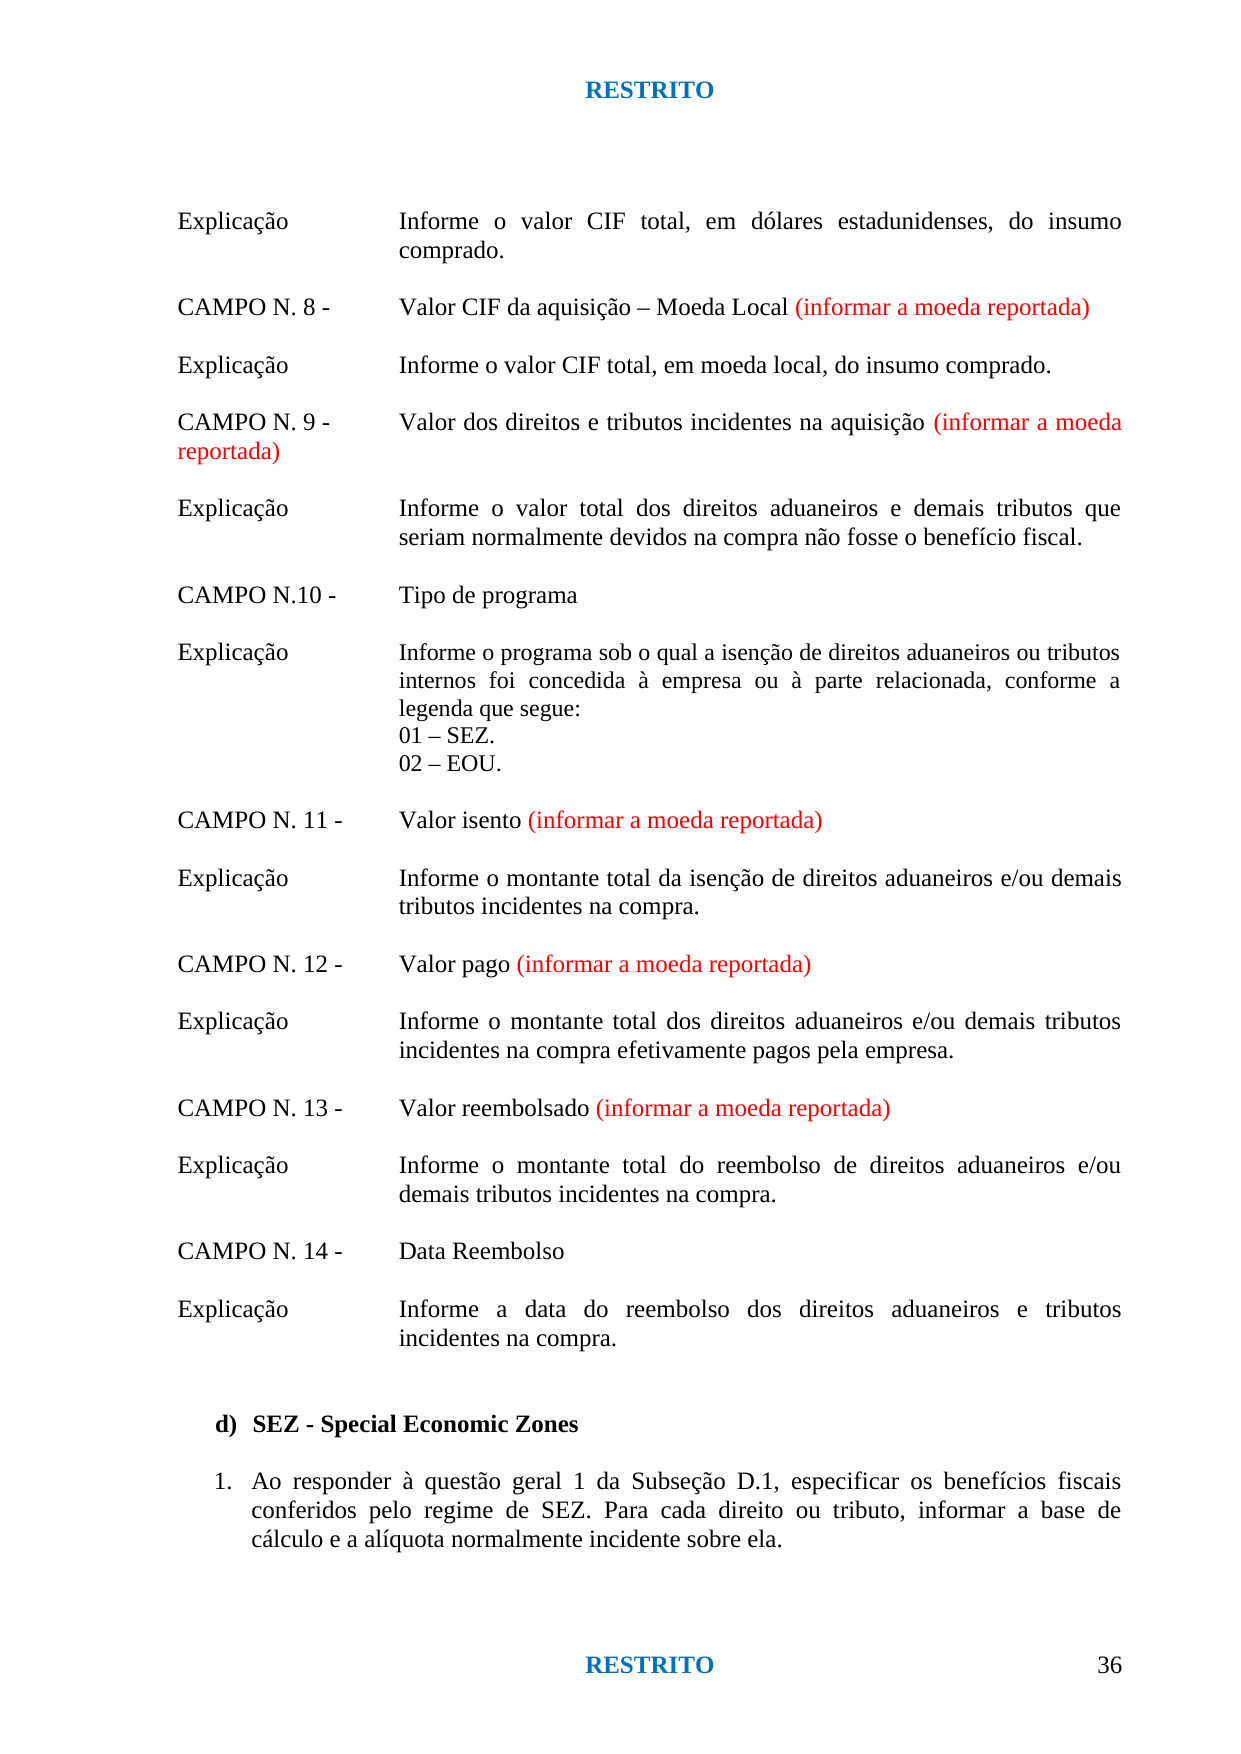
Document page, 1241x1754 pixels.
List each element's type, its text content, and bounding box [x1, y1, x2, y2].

text Explicação Informe o montante total da isenção de direitos aduaneiros e/ou demais tributos incidentes na compra. [177, 863, 1122, 920]
text Explicação Informe a data do reembolso dos direitos aduaneiros e tributos incidentes na compra. [177, 1294, 1122, 1351]
subtitle SEZ - Special Economic Zones [215, 1409, 1122, 1438]
text CAMPO N. 14 - Data Reembolso [177, 1236, 1122, 1265]
text CAMPO N.10 - Tipo de programa [177, 580, 1122, 608]
text Explicação Informe o programa sob o qual a isenção de direitos aduaneiros ou tributos internos foi concedida à empresa ou à parte relacionada, conforme a legenda que segue: [177, 637, 1122, 721]
text CAMPO N. 9 - Valor dos direitos e tributos incidentes na aquisição (informar a moeda reportada) [177, 407, 1122, 465]
text CAMPO N. 12 - Valor pago (informar a moeda reportada) [177, 949, 1122, 978]
text CAMPO N. 13 - Valor reembolsado (informar a moeda reportada) [177, 1093, 1122, 1121]
text Explicação Informe o valor CIF total, em moeda local, do insumo comprado. [177, 350, 1122, 378]
text Explicação Informe o montante total dos direitos aduaneiros e/ou demais tributos incidentes na compra efetivamente pagos pela empresa. [177, 1006, 1122, 1064]
text CAMPO N. 11 - Valor isento (informar a moeda reportada) [177, 805, 1122, 834]
text 01 – SEZ. [177, 721, 1122, 749]
text Explicação Informe o montante total do reembolso de direitos aduaneiros e/ou demais tributos incidentes na compra. [177, 1150, 1122, 1208]
text Explicação Informe o valor CIF total, em dólares estadunidenses, do insumo comprado. [177, 206, 1122, 263]
list Ao responder à questão geral 1 da Subseção D.1, especificar os benefícios fiscais conferidos pelo regime de SEZ. Para cada direito ou tributo, informar a base de cálculo e a alíquota normalmente incidente sobre ela. [213, 1466, 1122, 1553]
text Explicação Informe o valor total dos direitos aduaneiros e demais tributos que seriam normalmente devidos na compra não fosse o benefício fiscal. [177, 493, 1122, 551]
text CAMPO N. 8 - Valor CIF da aquisição – Moeda Local (informar a moeda reportada) [177, 292, 1122, 321]
text 02 – EOU. [325, 749, 1122, 776]
